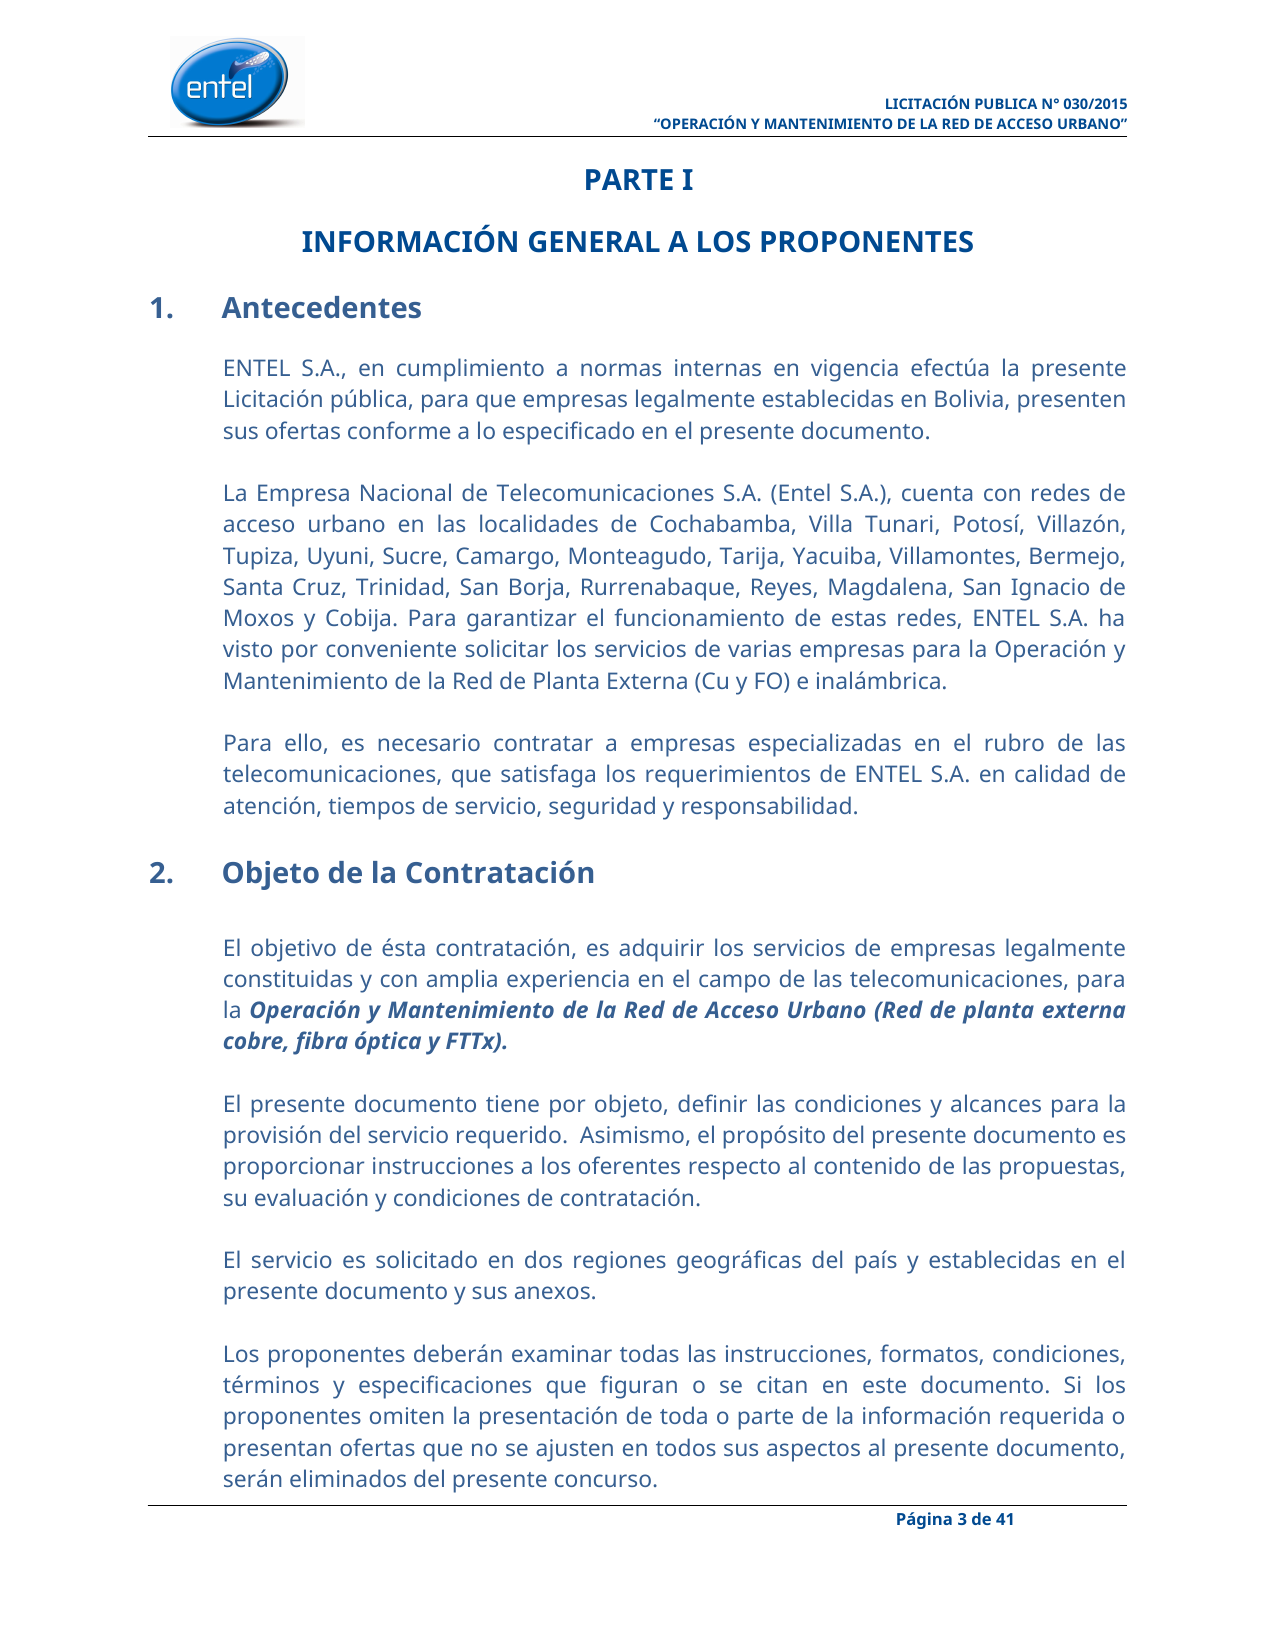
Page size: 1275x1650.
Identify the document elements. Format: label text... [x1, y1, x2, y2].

picture [170, 36, 305, 128]
list Objeto de la Contratación [149, 852, 1127, 892]
text La Empresa Nacional de Telecomunicaciones S.A. (Entel S.A.), cuenta con redes de acceso urbano en las localidades de Cochabamba, Villa Tunari, Potosí, Villazón, Tupiza, Uyuni, Sucre, Camargo, Monteagudo, Tarija, Yacuiba, Villamontes, Bermejo, Santa Cruz, Trinidad, San Borja, Rurrenabaque, Reyes, Magdalena, San Ignacio de Moxos y Cobija. Para garantizar el funcionamiento de estas redes, ENTEL S.A. ha visto por conveniente solicitar los servicios de varias empresas para la Operación y Mantenimiento de la Red de Planta Externa (Cu y FO) e inalámbrica. [223, 477, 1127, 696]
text PARTE I [149, 159, 1127, 199]
text El servicio es solicitado en dos regiones geográficas del país y establecidas en el presente documento y sus anexos. [223, 1244, 1127, 1307]
text El presente documento tiene por objeto, definir las condiciones y alcances para la provisión del servicio requerido. Asimismo, el propósito del presente documento es proporcionar instrucciones a los oferentes respecto al contenido de las propuestas, su evaluación y condiciones de contratación. [223, 1088, 1127, 1213]
text ENTEL S.A., en cumplimiento a normas internas en vigencia efectúa la presente Licitación pública, para que empresas legalmente establecidas en Bolivia, presenten sus ofertas conforme a lo especificado en el presente documento. [223, 352, 1127, 446]
text El objetivo de ésta contratación, es adquirir los servicios de empresas legalmente constituidas y con amplia experiencia en el campo de las telecomunicaciones, para la Operación y Mantenimiento de la Red de Acceso Urbano (Red de planta externa cobre, fibra óptica y FTTx). [223, 932, 1127, 1057]
list Antecedentes [149, 287, 1127, 327]
text INFORMACIÓN GENERAL A LOS PROPONENTES [149, 222, 1127, 261]
text Para ello, es necesario contratar a empresas especializadas en el rubro de las telecomunicaciones, que satisfaga los requerimientos de ENTEL S.A. en calidad de atención, tiempos de servicio, seguridad y responsabilidad. [223, 727, 1127, 821]
text Los proponentes deberán examinar todas las instrucciones, formatos, condiciones, términos y especificaciones que figuran o se citan en este documento. Si los proponentes omiten la presentación de toda o parte de la información requerida o presentan ofertas que no se ajusten en todos sus aspectos al presente documento, serán eliminados del presente concurso. [223, 1338, 1127, 1494]
